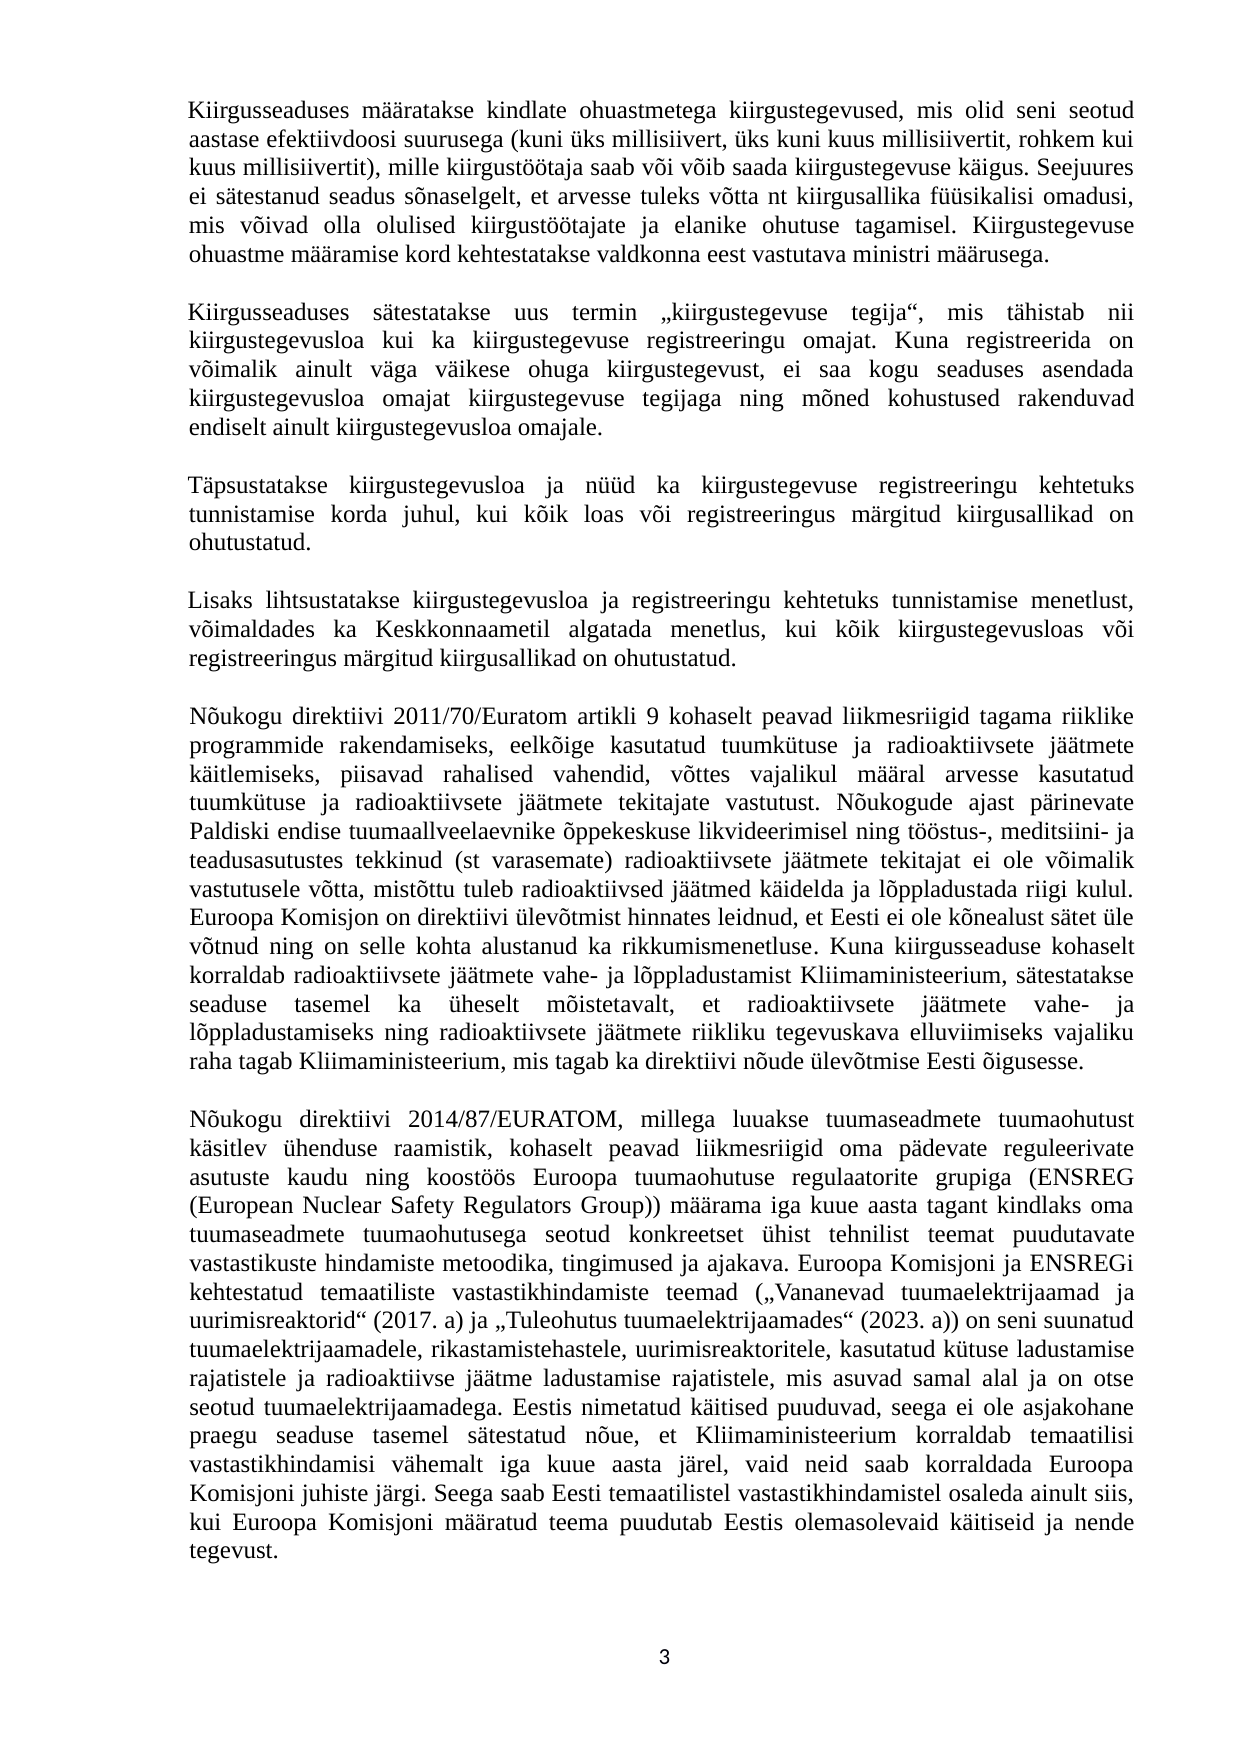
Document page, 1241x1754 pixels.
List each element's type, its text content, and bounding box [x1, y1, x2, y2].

text Täpsustatakse kiirgustegevusloa ja nüüd ka kiirgustegevuse registreeringu kehtetuks tunnistamise korda juhul, kui kõik loas või registreeringus märgitud kiirgusallikad on ohutustatud. [187, 470, 1135, 556]
text Kiirgusseaduses määratakse kindlate ohuastmetega kiirgustegevused, mis olid seni seotud aastase efektiivdoosi suurusega (kuni üks millisiivert, üks kuni kuus millisiivertit, rohkem kui kuus millisiivertit), mille kiirgustöötaja saab või võib saada kiirgustegevuse käigus. Seejuures ei sätestanud seadus sõnaselgelt, et arvesse tuleks võtta nt kiirgusallika füüsikalisi omadusi, mis võivad olla olulised kiirgustöötajate ja elanike ohutuse tagamisel. Kiirgustegevuse ohuastme määramise kord kehtestatakse valdkonna eest vastutava ministri määrusega. [187, 95, 1135, 267]
text Nõukogu direktiivi 2011/70/Euratom artikli 9 kohaselt peavad liikmesriigid tagama riiklike programmide rakendamiseks, eelkõige kasutatud tuumkütuse ja radioaktiivsete jäätmete käitlemiseks, piisavad rahalised vahendid, võttes vajalikul määral arvesse kasutatud tuumkütuse ja radioaktiivsete jäätmete tekitajate vastutust. Nõukogude ajast pärinevate Paldiski endise tuumaallveelaevnike õppekeskuse likvideerimisel ning tööstus-, meditsiini- ja teadusasutustes tekkinud (st varasemate) radioaktiivsete jäätmete tekitajat ei ole võimalik vastutusele võtta, mistõttu tuleb radioaktiivsed jäätmed käidelda ja lõppladustada riigi kulul. Euroopa Komisjon on direktiivi ülevõtmist hinnates leidnud, et Eesti ei ole kõnealust sätet üle võtnud ning on selle kohta alustanud ka rikkumismenetluse. Kuna kiirgusseaduse kohaselt korraldab radioaktiivsete jäätmete vahe- ja lõppladustamist Kliimaministeerium, sätestatakse seaduse tasemel ka üheselt mõistetavalt, et radioaktiivsete jäätmete vahe- ja lõppladustamiseks ning radioaktiivsete jäätmete riikliku tegevuskava elluviimiseks vajaliku raha tagab Kliimaministeerium, mis tagab ka direktiivi nõude ülevõtmise Eesti õigusesse. [189, 701, 1135, 1075]
text Kiirgusseaduses sätestatakse uus termin „kiirgustegevuse tegija“, mis tähistab nii kiirgustegevusloa kui ka kiirgustegevuse registreeringu omajat. Kuna registreerida on võimalik ainult väga väikese ohuga kiirgustegevust, ei saa kogu seaduses asendada kiirgustegevusloa omajat kiirgustegevuse tegijaga ning mõned kohustused rakenduvad endiselt ainult kiirgustegevusloa omajale. [187, 297, 1135, 441]
text Nõukogu direktiivi 2014/87/EURATOM, millega luuakse tuumaseadmete tuumaohutust käsitlev ühenduse raamistik, kohaselt peavad liikmesriigid oma pädevate reguleerivate asutuste kaudu ning koostöös Euroopa tuumaohutuse regulaatorite grupiga (ENSREG (European Nuclear Safety Regulators Group)) määrama iga kuue aasta tagant kindlaks oma tuumaseadmete tuumaohutusega seotud konkreetset ühist tehnilist teemat puudutavate vastastikuste hindamiste metoodika, tingimused ja ajakava. Euroopa Komisjoni ja ENSREGi kehtestatud temaatiliste vastastikhindamiste teemad („Vananevad tuumaelektrijaamad ja uurimisreaktorid“ (2017. a) ja „Tuleohutus tuumaelektrijaamades“ (2023. a)) on seni suunatud tuumaelektrijaamadele, rikastamistehastele, uurimisreaktoritele, kasutatud kütuse ladustamise rajatistele ja radioaktiivse jäätme ladustamise rajatistele, mis asuvad samal alal ja on otse seotud tuumaelektrijaamadega. Eestis nimetatud käitised puuduvad, seega ei ole asjakohane praegu seaduse tasemel sätestatud nõue, et Kliimaministeerium korraldab temaatilisi vastastikhindamisi vähemalt iga kuue aasta järel, vaid neid saab korraldada Euroopa Komisjoni juhiste järgi. Seega saab Eesti temaatilistel vastastikhindamistel osaleda ainult siis, kui Euroopa Komisjoni määratud teema puudutab Eestis olemasolevaid käitiseid ja nende tegevust. [189, 1104, 1135, 1564]
text Lisaks lihtsustatakse kiirgustegevusloa ja registreeringu kehtetuks tunnistamise menetlust, võimaldades ka Keskkonnaametil algatada menetlus, kui kõik kiirgustegevusloas või registreeringus märgitud kiirgusallikad on ohutustatud. [187, 586, 1135, 672]
